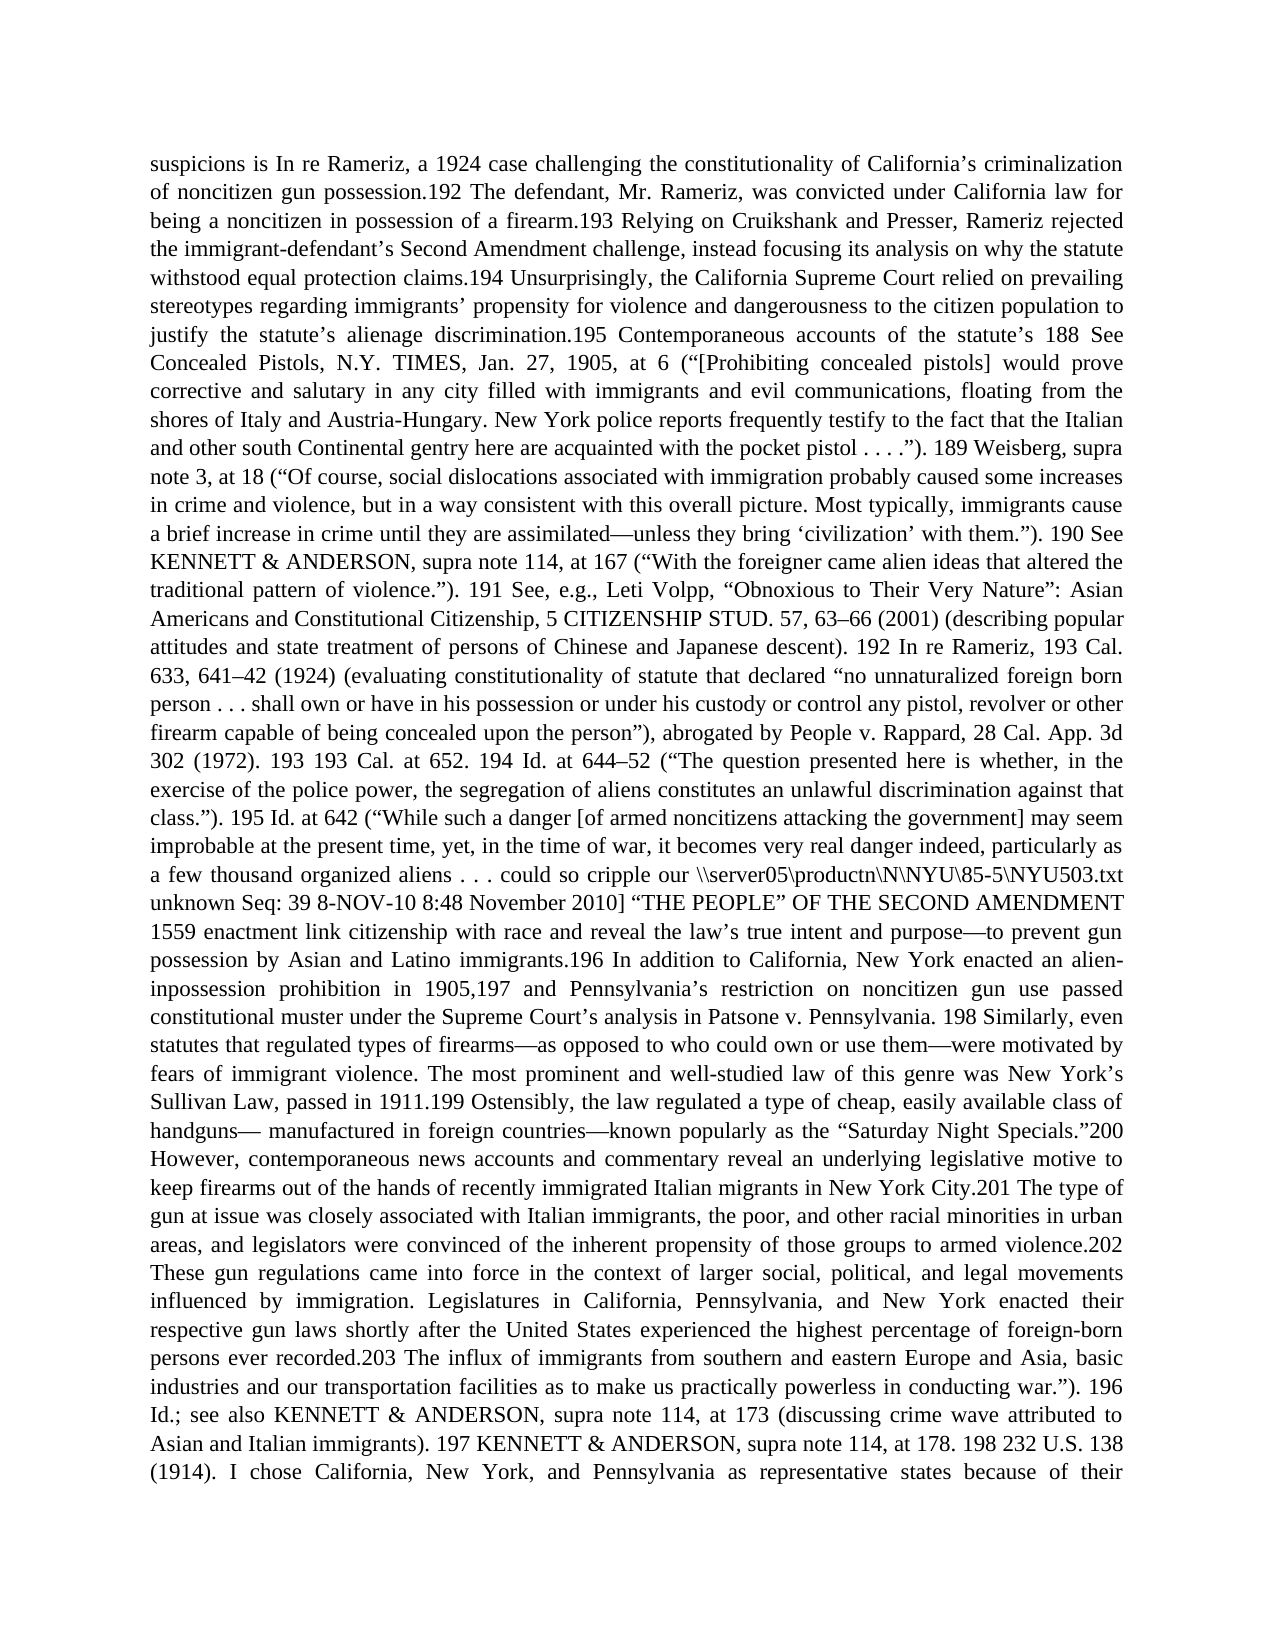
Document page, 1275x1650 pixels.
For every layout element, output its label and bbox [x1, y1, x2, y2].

text [150, 150, 1125, 1484]
